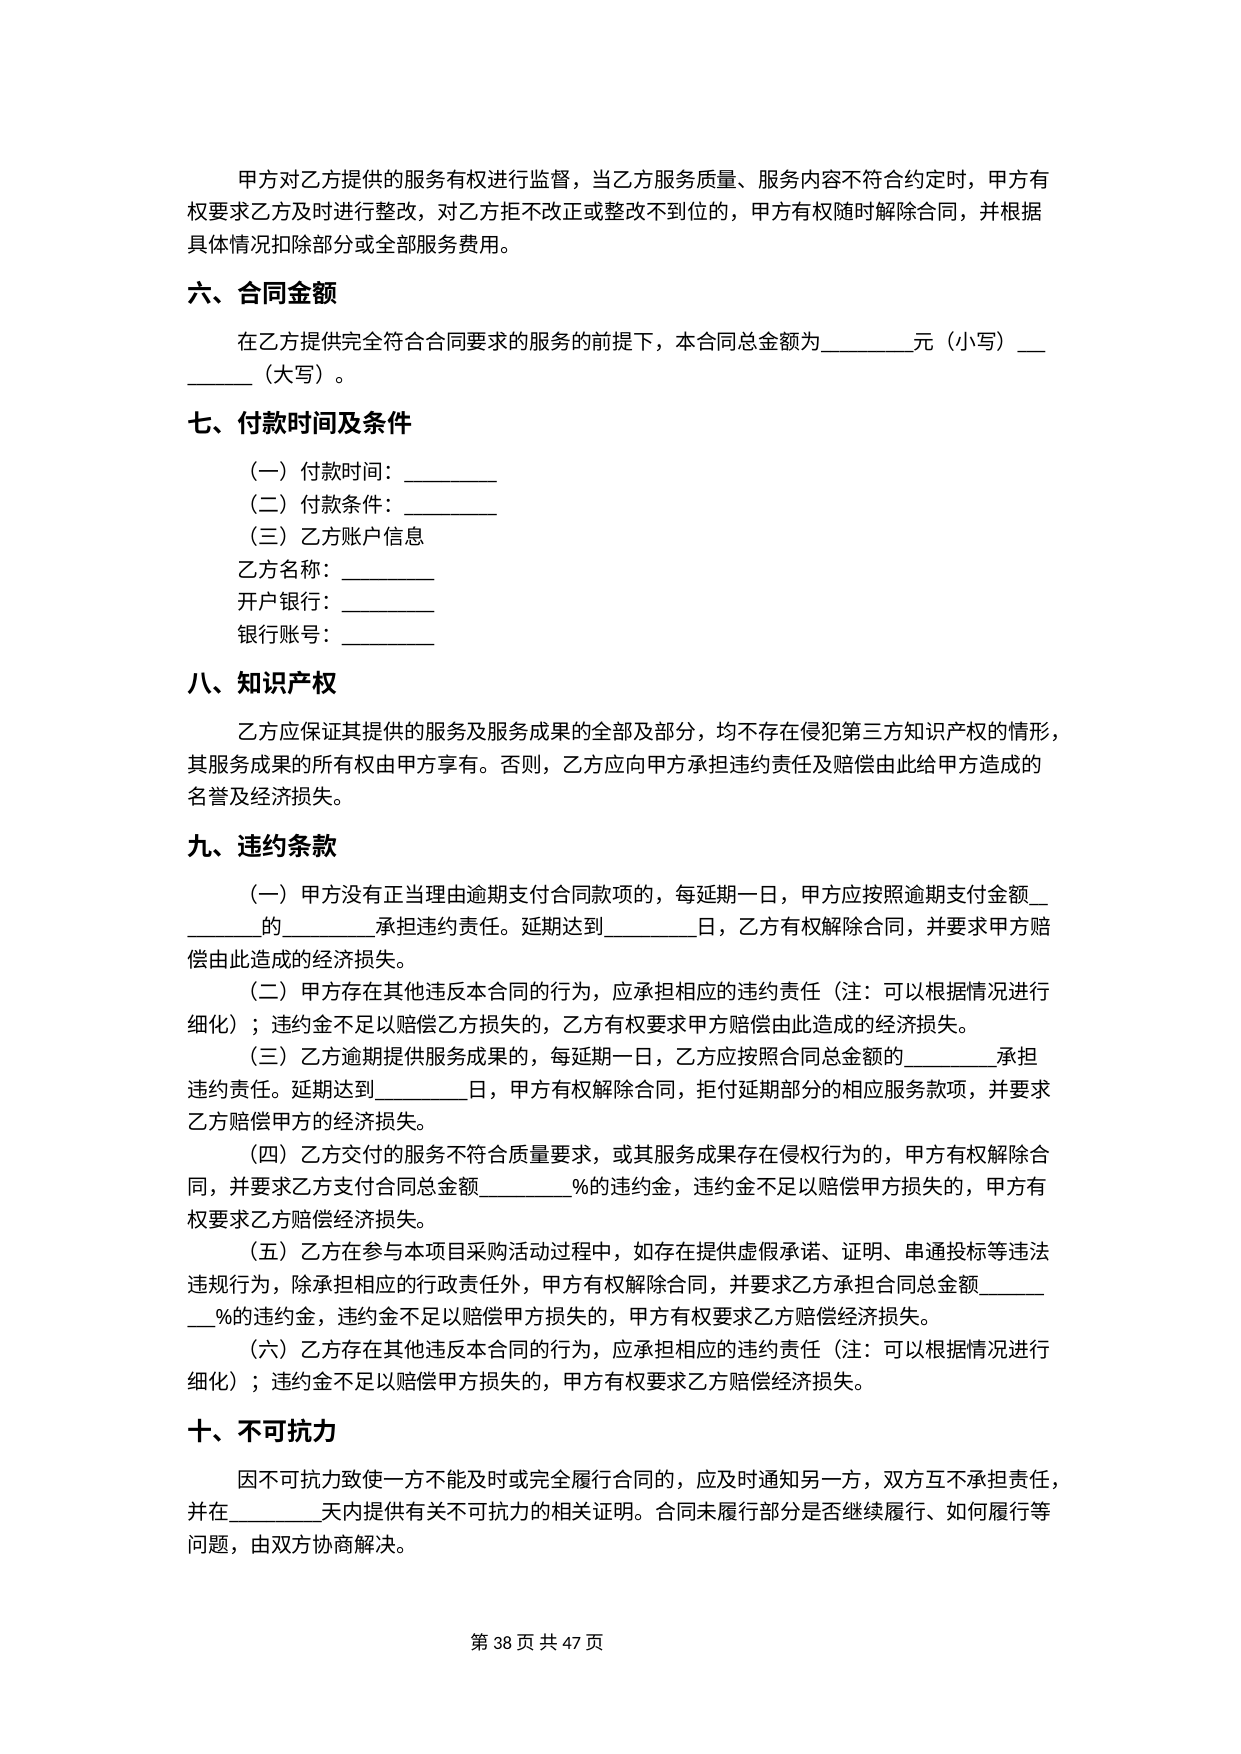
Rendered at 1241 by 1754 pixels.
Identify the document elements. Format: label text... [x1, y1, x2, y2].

text 因不可抗力致使一方不能及时或完全履行合同的，应及时通知另一方，双方互不承担责任，并在__________天内提供有关不可抗力的相关证明。合同未履行部分是否继续履行、如何履行等问题，由双方协商解决。 [187, 1462, 1053, 1559]
text （二）甲方存在其他违反本合同的行为，应承担相应的违约责任（注：可以根据情况进行细化）；违约金不足以赔偿乙方损失的，乙方有权要求甲方赔偿由此造成的经济损失。 [187, 974, 1053, 1039]
text （一）付款时间：__________ [187, 454, 1053, 487]
text （二）付款条件：__________ [187, 487, 1053, 519]
text 九、违约条款 [187, 812, 1053, 877]
text 银行账号：__________ [187, 617, 1053, 649]
text 乙方名称：__________ [187, 552, 1053, 584]
text 甲方对乙方提供的服务有权进行监督，当乙方服务质量、服务内容不符合约定时，甲方有权要求乙方及时进行整改，对乙方拒不改正或整改不到位的，甲方有权随时解除合同，并根据具体情况扣除部分或全部服务费用。 [187, 162, 1053, 259]
text 开户银行：__________ [187, 584, 1053, 617]
text （三）乙方账户信息 [187, 519, 1053, 552]
text （四）乙方交付的服务不符合质量要求，或其服务成果存在侵权行为的，甲方有权解除合同，并要求乙方支付合同总金额__________%的违约金，违约金不足以赔偿甲方损失的，甲方有权要求乙方赔偿经济损失。 [187, 1137, 1053, 1234]
text （五）乙方在参与本项目采购活动过程中，如存在提供虚假承诺、证明、串通投标等违法违规行为，除承担相应的行政责任外，甲方有权解除合同，并要求乙方承担合同总金额__________%的违约金，违约金不足以赔偿甲方损失的，甲方有权要求乙方赔偿经济损失。 [187, 1234, 1053, 1332]
text 六、合同金额 [187, 259, 1053, 324]
text 乙方应保证其提供的服务及服务成果的全部及部分，均不存在侵犯第三方知识产权的情形，其服务成果的所有权由甲方享有。否则，乙方应向甲方承担违约责任及赔偿由此给甲方造成的名誉及经济损失。 [187, 714, 1053, 812]
text （三）乙方逾期提供服务成果的，每延期一日，乙方应按照合同总金额的__________承担违约责任。延期达到__________日，甲方有权解除合同，拒付延期部分的相应服务款项，并要求乙方赔偿甲方的经济损失。 [187, 1039, 1053, 1137]
text （六）乙方存在其他违反本合同的行为，应承担相应的违约责任（注：可以根据情况进行细化）；违约金不足以赔偿甲方损失的，甲方有权要求乙方赔偿经济损失。 [187, 1332, 1053, 1397]
text 十、不可抗力 [187, 1397, 1053, 1462]
text 七、付款时间及条件 [187, 389, 1053, 454]
text （一）甲方没有正当理由逾期支付合同款项的，每延期一日，甲方应按照逾期支付金额__________的__________承担违约责任。延期达到__________日，乙方有权解除合同，并要求甲方赔偿由此造成的经济损失。 [187, 877, 1053, 974]
text 在乙方提供完全符合合同要求的服务的前提下，本合同总金额为__________元（小写）__________（大写）。 [187, 324, 1053, 389]
text 八、知识产权 [187, 649, 1053, 714]
